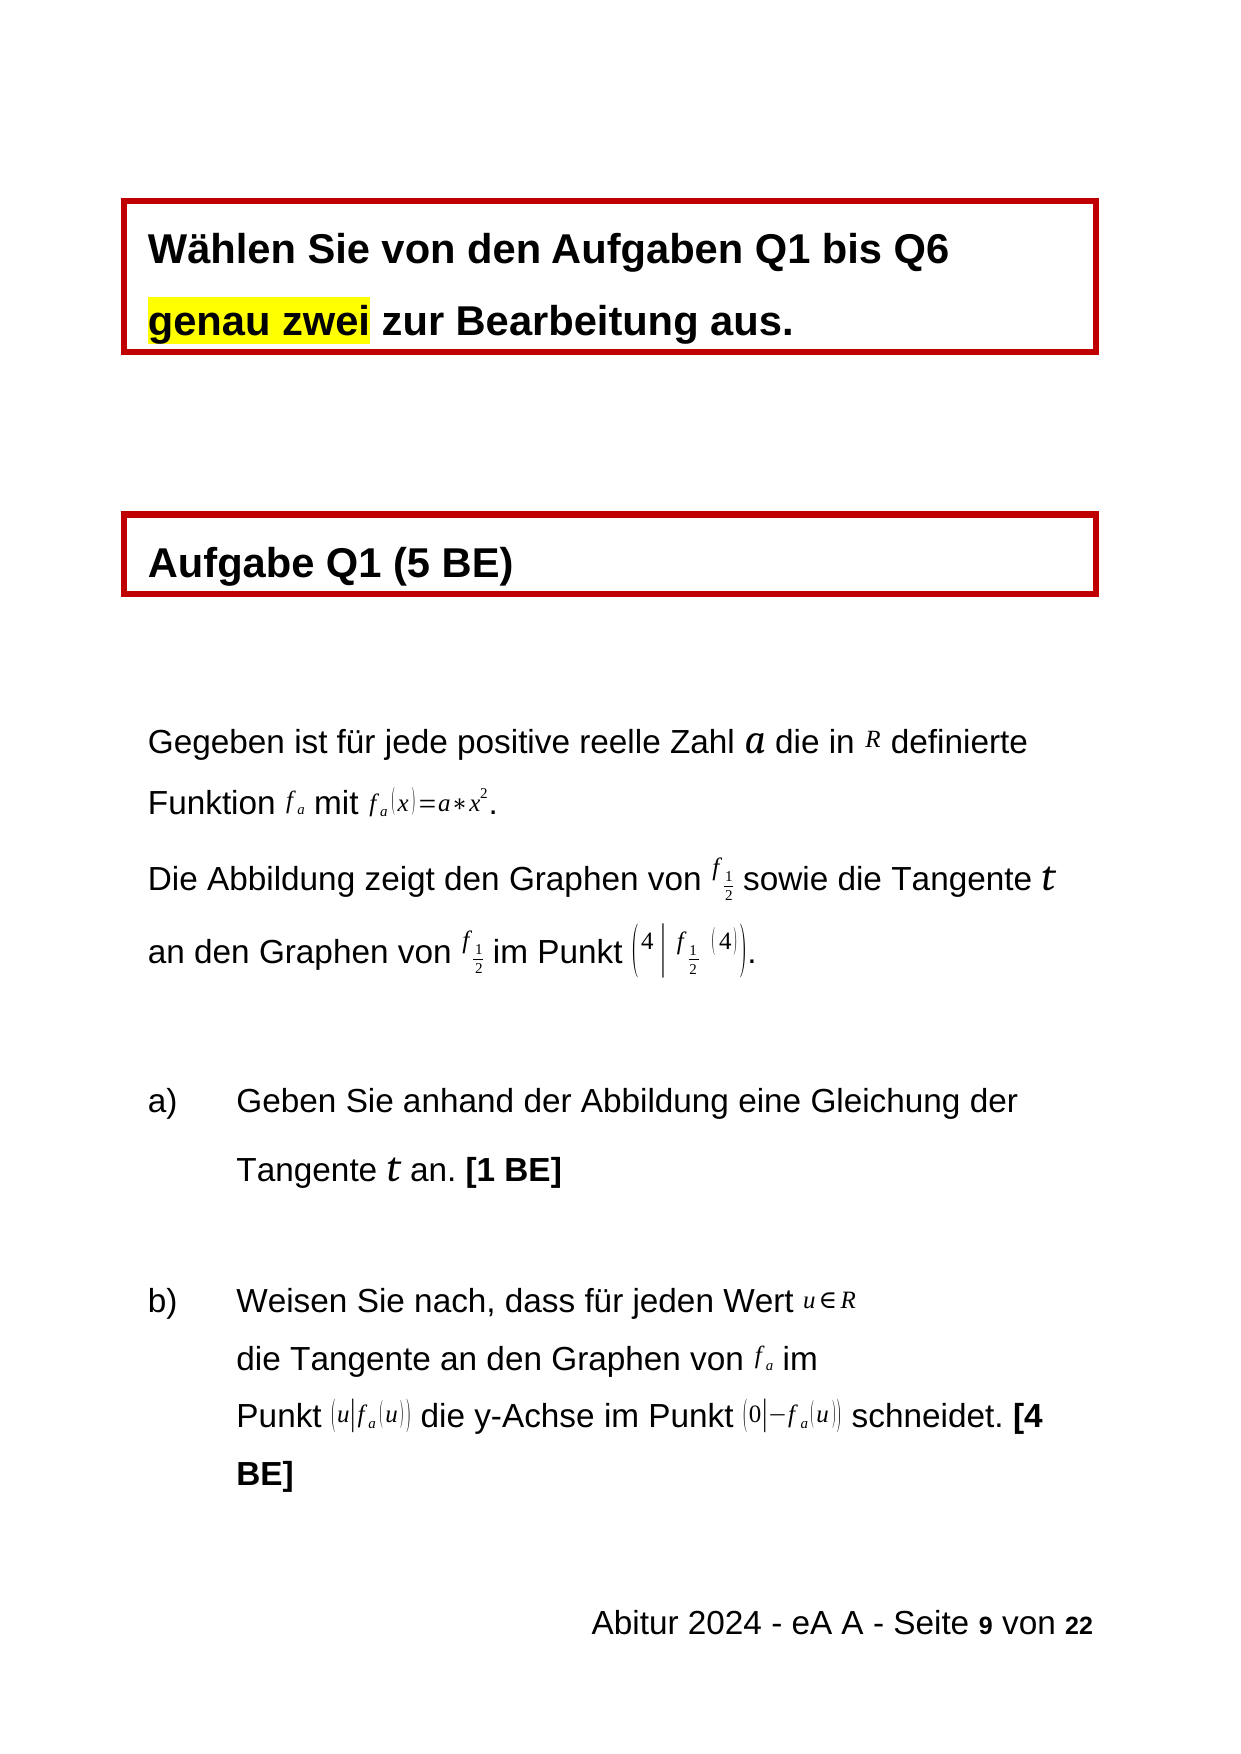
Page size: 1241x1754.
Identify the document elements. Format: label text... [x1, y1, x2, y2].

text Die Abbildung zeigt den Graphen von sowie die Tangente t an den Graphen von im Punkt . [148, 853, 1093, 980]
text Gegeben ist für jede positive reelle Zahl a die in definierte Funktion mit . [148, 716, 1093, 821]
subtitle Wählen Sie von den Aufgaben Q1 bis Q6 genau zwei zur Bearbeitung aus. [127, 204, 1093, 349]
list a) Geben Sie anhand der Abbildung eine Gleichung der Tangente t an. [1 BE] [148, 1081, 1093, 1249]
list b) Weisen Sie nach, dass für jeden Wert die Tangente an den Graphen von im Punkt die y-Achse im Punkt schneidet. [4 BE] [148, 1281, 1093, 1492]
subtitle Aufgabe Q1 (5 BE) [127, 518, 1093, 591]
